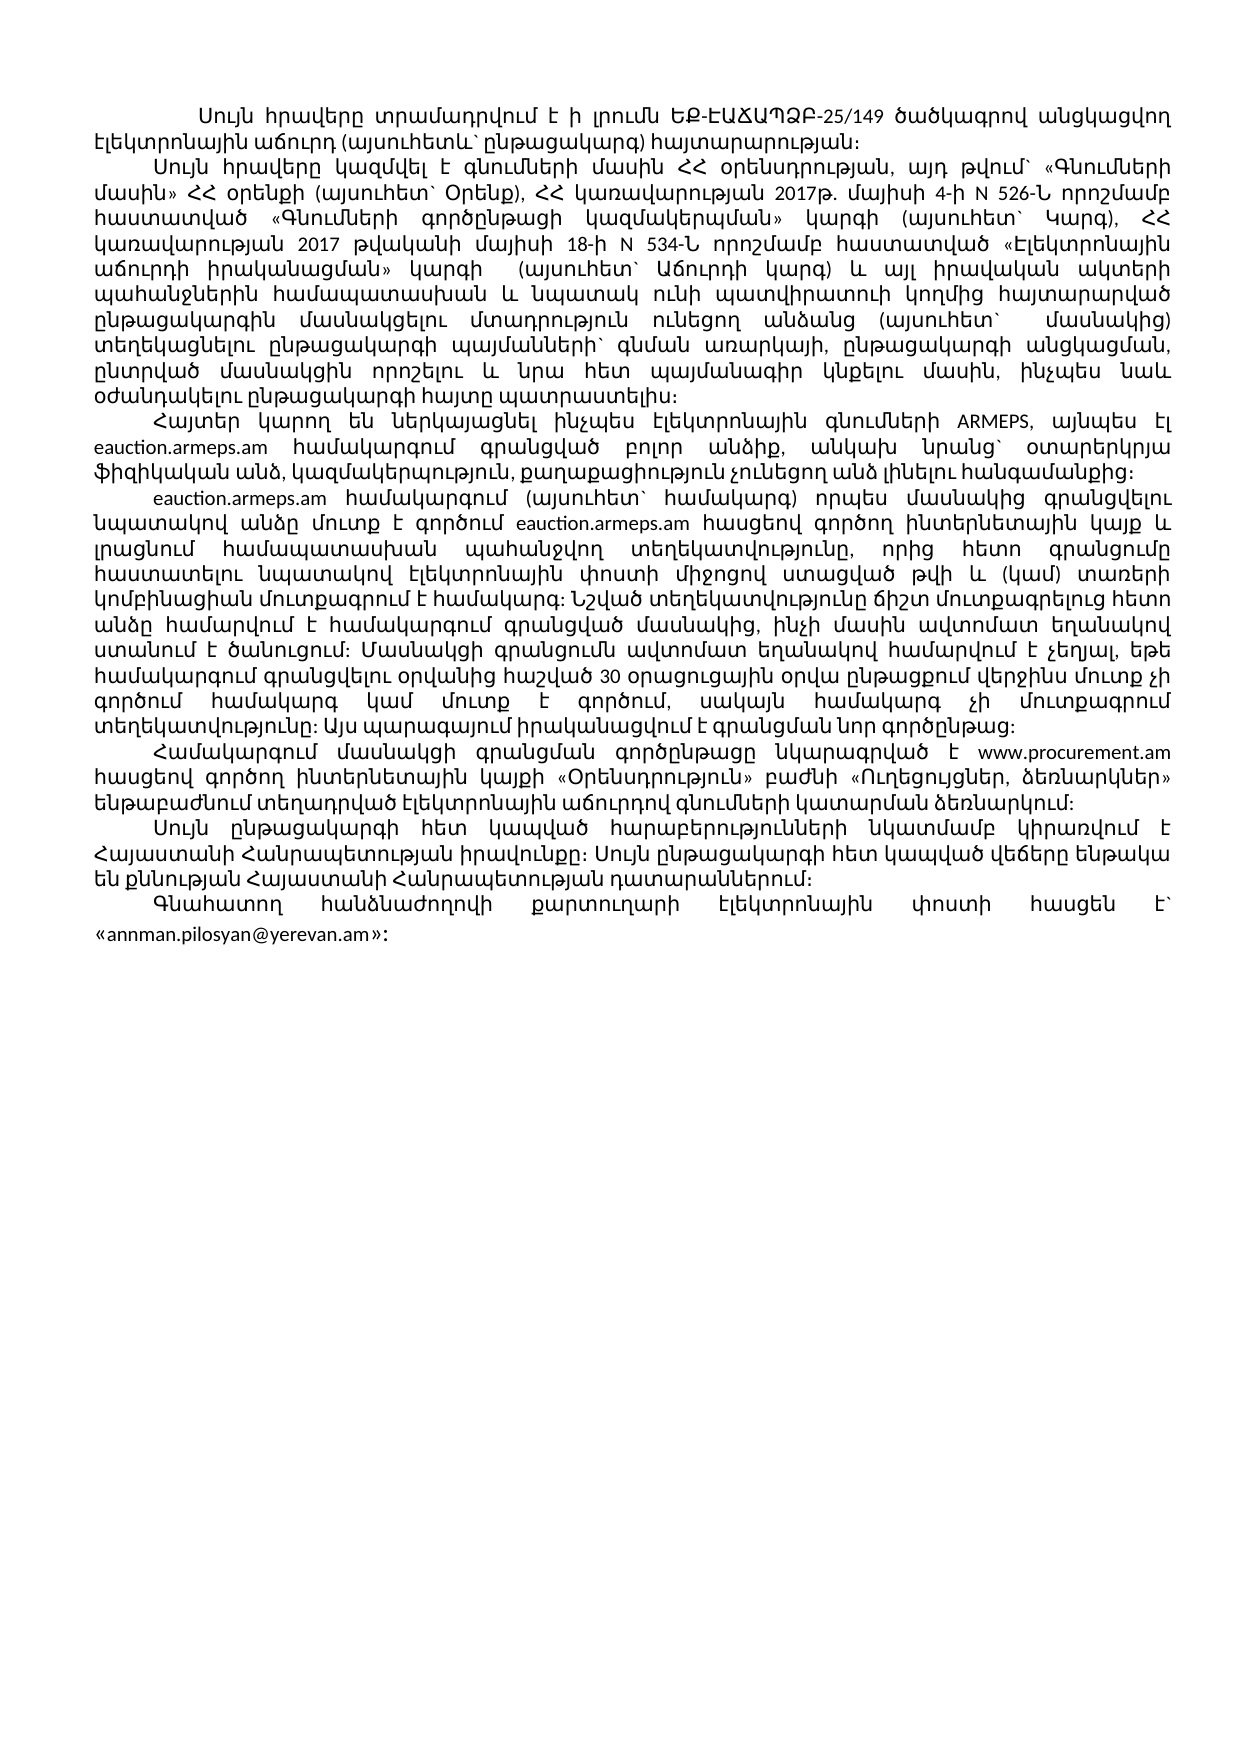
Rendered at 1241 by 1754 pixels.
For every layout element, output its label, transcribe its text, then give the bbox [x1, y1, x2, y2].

text Գնահատող հանձնաժողովի քարտուղարի էլեկտրոնային փոստի հասցեն է` «annman.pilosyan@yerevan.am»: [94, 892, 1171, 948]
text Համակարգում մասնակցի գրանցման գործընթացը նկարագրված է www.procurement.am հասցեով գործող ինտերնետային կայքի «Օրենսդրություն» բաժնի «Ուղեցույցներ, ձեռնարկներ» ենթաբաժնում տեղադրված էլեկտրոնային աճուրդով գնումների կատարման ձեռնարկում: [94, 739, 1171, 815]
text Սույն հրավերը տրամադրվում է ի լրումն ԵՔ-ԷԱՃԱՊՁԲ-25/149 ծածկագրով անցկացվող էլեկտրոնային աճուրդ (այսուհետև` ընթացակարգ) հայտարարության։ [94, 104, 1171, 154]
text eauction.armeps.am համակարգում (այսուհետ` համակարգ) որպես մասնակից գրանցվելու նպատակով անձը մուտք է գործում eauction.armeps.am հասցեով գործող ինտերնետային կայք և լրացնում համապատասխան պահանջվող տեղեկատվությունը, որից հետո գրանցումը հաստատելու նպատակով էլեկտրոնային փոստի միջոցով ստացված թվի և (կամ) տառերի կոմբինացիան մուտքագրում է համակարգ: Նշված տեղեկատվությունը ճիշտ մուտքագրելուց հետո անձը համարվում է համակարգում գրանցված մասնակից, ինչի մասին ավտոմատ եղանակով ստանում է ծանուցում: Մասնակցի գրանցումն ավտոմատ եղանակով համարվում է չեղյալ, եթե համակարգում գրանցվելու օրվանից հաշված 30 օրացուցային օրվա ընթացքում վերջինս մուտք չի գործում համակարգ կամ մուտք է գործում, սակայն համակարգ չի մուտքագրում տեղեկատվությունը: Այս պարագայում իրականացվում է գրանցման նոր գործընթաց: [94, 485, 1171, 739]
text Սույն ընթացակարգի հետ կապված հարաբերությունների նկատմամբ կիրառվում է Հայաստանի Հանրապետության իրավունքը։ Սույն ընթացակարգի հետ կապված վեճերը ենթակա են քննության Հայաստանի Հանրապետության դատարաններում։ [94, 815, 1171, 892]
text Սույն հրավերը կազմվել է գնումների մասին ՀՀ օրենսդրության, այդ թվում` «Գնումների մասին» ՀՀ օրենքի (այսուհետ` Օրենք), ՀՀ կառավարության 2017թ. մայիսի 4-ի N 526-Ն որոշմամբ հաստատված «Գնումների գործընթացի կազմակերպման» կարգի (այսուհետ` Կարգ), ՀՀ կառավարության 2017 թվականի մայիսի 18-ի N 534-Ն որոշմամբ հաստատված «Էլեկտրոնային աճուրդի իրականացման» կարգի (այսուհետ` Աճուրդի կարգ) և այլ իրավական ակտերի պահանջներին համապատասխան և նպատակ ունի պատվիրատուի կողմից հայտարարված ընթացակարգին մասնակցելու մտադրություն ունեցող անձանց (այսուհետ` մասնակից) տեղեկացնելու ընթացակարգի պայմանների` գնման առարկայի, ընթացակարգի անցկացման, ընտրված մասնակցին որոշելու և նրա հետ պայմանագիր կնքելու մասին, ինչպես նաև օժանդակելու ընթացակարգի հայտը պատրաստելիս։ [94, 154, 1171, 409]
text Հայտեր կարող են ներկայացնել ինչպես էլեկտրոնային գնումների ARMEPS, այնպես էլ eauction.armeps.am համակարգում գրանցված բոլոր անձիք, անկախ նրանց` օտարերկրյա ֆիզիկական անձ, կազմակերպություն, քաղաքացիություն չունեցող անձ լինելու հանգամանքից։ [94, 409, 1171, 485]
